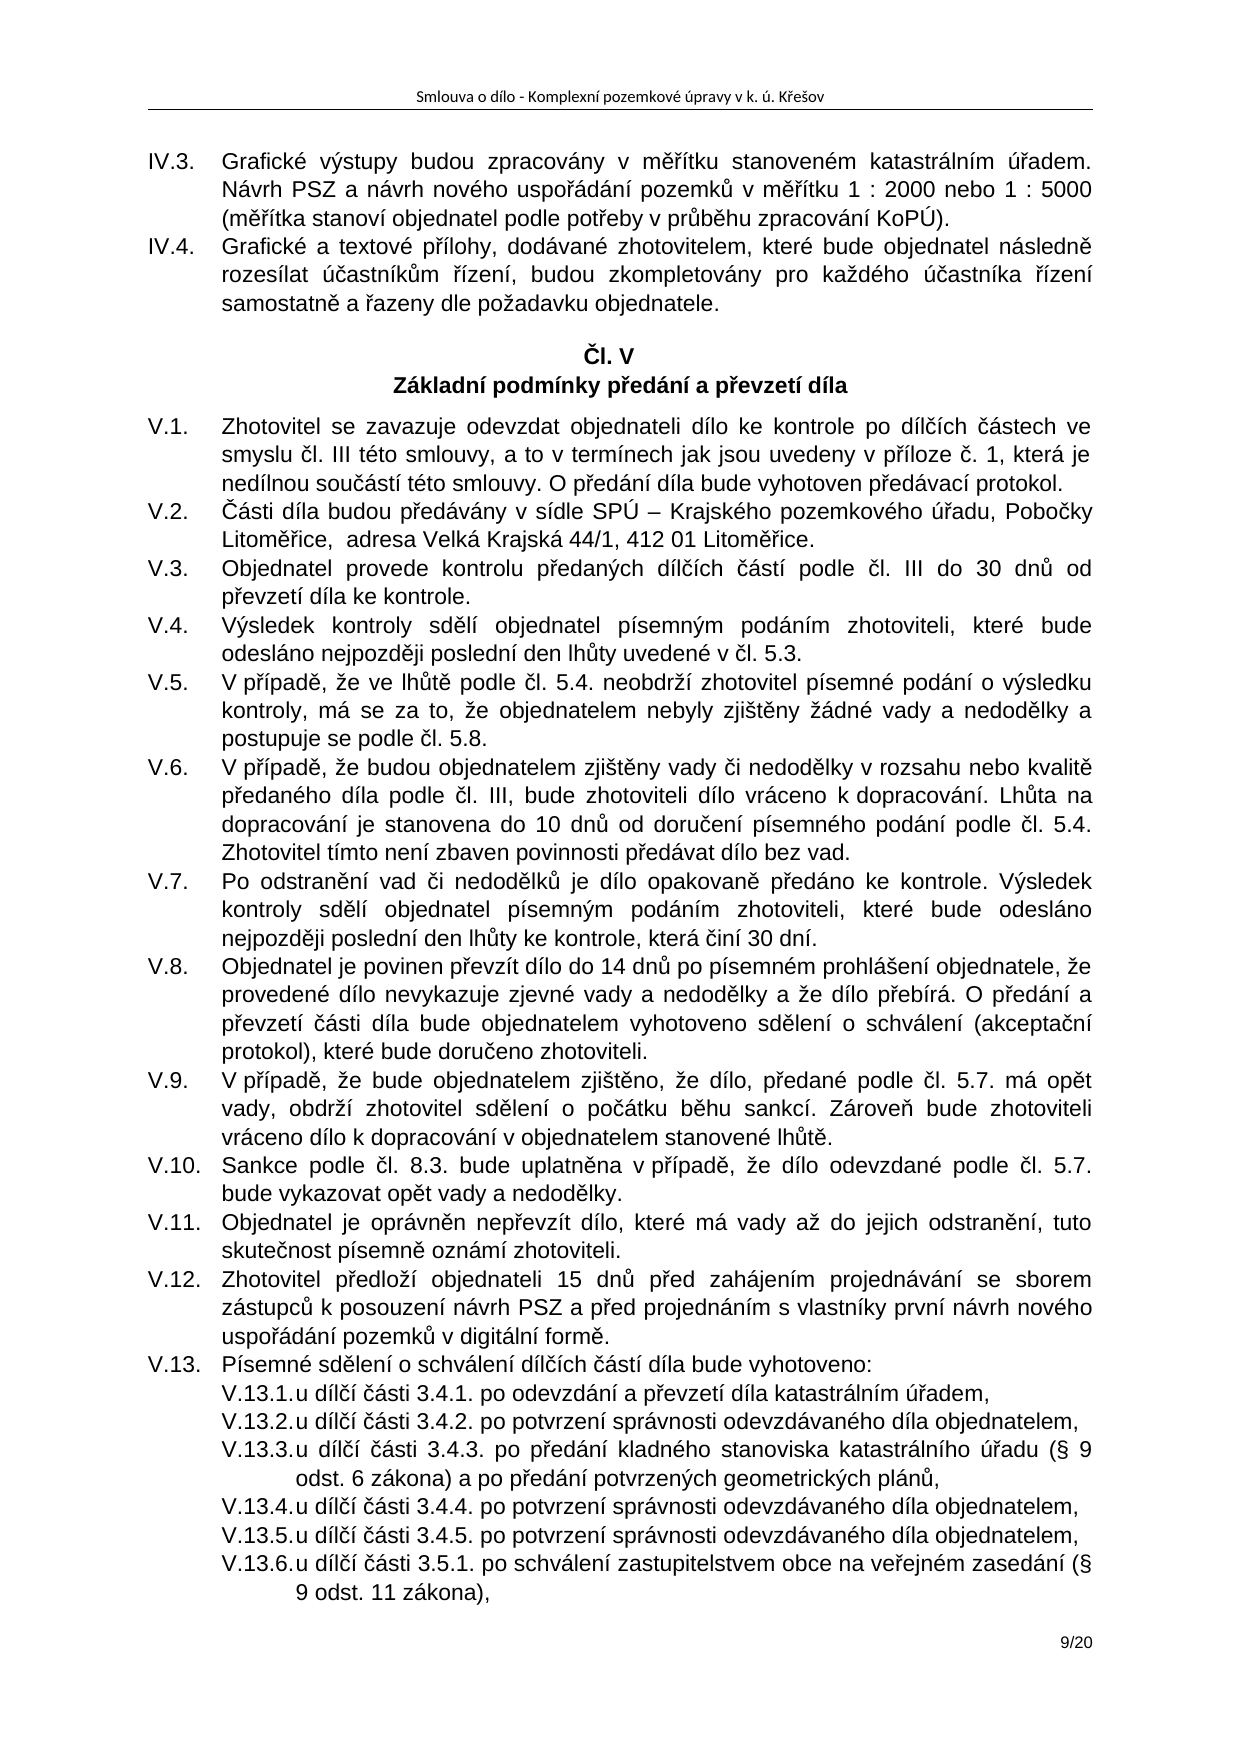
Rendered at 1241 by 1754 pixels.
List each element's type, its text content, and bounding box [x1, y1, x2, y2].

text u dílčí části 3.4.1. po odevzdání a převzetí díla katastrálním úřadem, [221, 1379, 1093, 1406]
list V případě, že budou objednatelem zjištěny vady či nedodělky v rozsahu nebo kvalitě předaného díla podle čl. III, bude zhotoviteli dílo vráceno k dopracování. Lhůta na dopracování je stanovena do 10 dnů od doručení písemného podání podle čl. 5.4. Zhotovitel tímto není zbaven povinnosti předávat dílo bez vad. [148, 754, 1093, 866]
text u dílčí části 3.4.3. po předání kladného stanoviska katastrálního úřadu (§ 9 odst. 6 zákona) a po předání potvrzených geometrických plánů, [221, 1436, 1093, 1491]
list Zhotovitel předloží objednateli 15 dnů před zahájením projednávání se sborem zástupců k posouzení návrh PSZ a před projednáním s vlastníky první návrh nového uspořádání pozemků v digitální formě. [148, 1266, 1093, 1349]
list Objednatel je povinen převzít dílo do 14 dnů po písemném prohlášení objednatele, že provedené dílo nevykazuje zjevné vady a nedodělky a že dílo přebírá. O předání a převzetí části díla bude objednatelem vyhotoveno sdělení o schválení (akceptační protokol), které bude doručeno zhotoviteli. [148, 953, 1093, 1064]
list V případě, že bude objednatelem zjištěno, že dílo, předané podle čl. 5.7. má opět vady, obdrží zhotovitel sdělení o počátku běhu sankcí. Zároveň bude zhotoviteli vráceno dílo k dopracování v objednatelem stanovené lhůtě. [148, 1067, 1093, 1150]
list Grafické výstupy budou zpracovány v měřítku stanoveném katastrálním úřadem. Návrh PSZ a návrh nového uspořádání pozemků v měřítku 1 : 2000 nebo 1 : 5000 (měřítka stanoví objednatel podle potřeby v průběhu zpracování KoPÚ). [148, 148, 1093, 231]
list Po odstranění vad či nedodělků je dílo opakovaně předáno ke kontrole. Výsledek kontroly sdělí objednatel písemným podáním zhotoviteli, které bude odesláno nejpozději poslední den lhůty ke kontrole, která činí 30 dní. [148, 868, 1093, 951]
list Objednatel je oprávněn nepřevzít dílo, které má vady až do jejich odstranění, tuto skutečnost písemně oznámí zhotoviteli. [148, 1209, 1093, 1264]
list V případě, že ve lhůtě podle čl. 5.4. neobdrží zhotovitel písemné podání o výsledku kontroly, má se za to, že objednatelem nebyly zjištěny žádné vady a nedodělky a postupuje se podle čl. 5.8. [148, 668, 1093, 752]
list Výsledek kontroly sdělí objednatel písemným podáním zhotoviteli, které bude odesláno nejpozději poslední den lhůty uvedené v čl. 5.3. [148, 612, 1093, 666]
list Zhotovitel se zavazuje odevzdat objednateli dílo ke kontrole po dílčích částech ve smyslu čl. III této smlouvy, a to v termínech jak jsou uvedeny v příloze č. 1, která je nedílnou součástí této smlouvy. O předání díla bude vyhotoven předávací protokol. [148, 413, 1093, 496]
list Písemné sdělení o schválení dílčích částí díla bude vyhotoveno: [148, 1351, 1093, 1377]
list Objednatel provede kontrolu předaných dílčích částí podle čl. III do 30 dnů od převzetí díla ke kontrole. [148, 555, 1093, 609]
text u dílčí části 3.4.2. po potvrzení správnosti odevzdávaného díla objednatelem, [221, 1408, 1093, 1434]
text u dílčí části 3.5.1. po schválení zastupitelstvem obce na veřejném zasedání (§ 9 odst. 11 zákona), [221, 1550, 1093, 1605]
text u dílčí části 3.4.5. po potvrzení správnosti odevzdávaného díla objednatelem, [221, 1522, 1093, 1548]
list Grafické a textové přílohy, dodávané zhotovitelem, které bude objednatel následně rozesílat účastníkům řízení, budou zkompletovány pro každého účastníka řízení samostatně a řazeny dle požadavku objednatele. [148, 233, 1093, 316]
list Sankce podle čl. 8.3. bude uplatněna v případě, že dílo odevzdané podle čl. 5.7. bude vykazovat opět vady a nedodělky. [148, 1152, 1093, 1207]
list Části díla budou předávány v sídle SPÚ – Krajského pozemkového úřadu, Pobočky Litoměřice, adresa Velká Krajská 44/1, 412 01 Litoměřice. [148, 498, 1093, 553]
text u dílčí části 3.4.4. po potvrzení správnosti odevzdávaného díla objednatelem, [221, 1493, 1093, 1519]
text Základní podmínky předání a převzetí díla [148, 343, 1093, 398]
